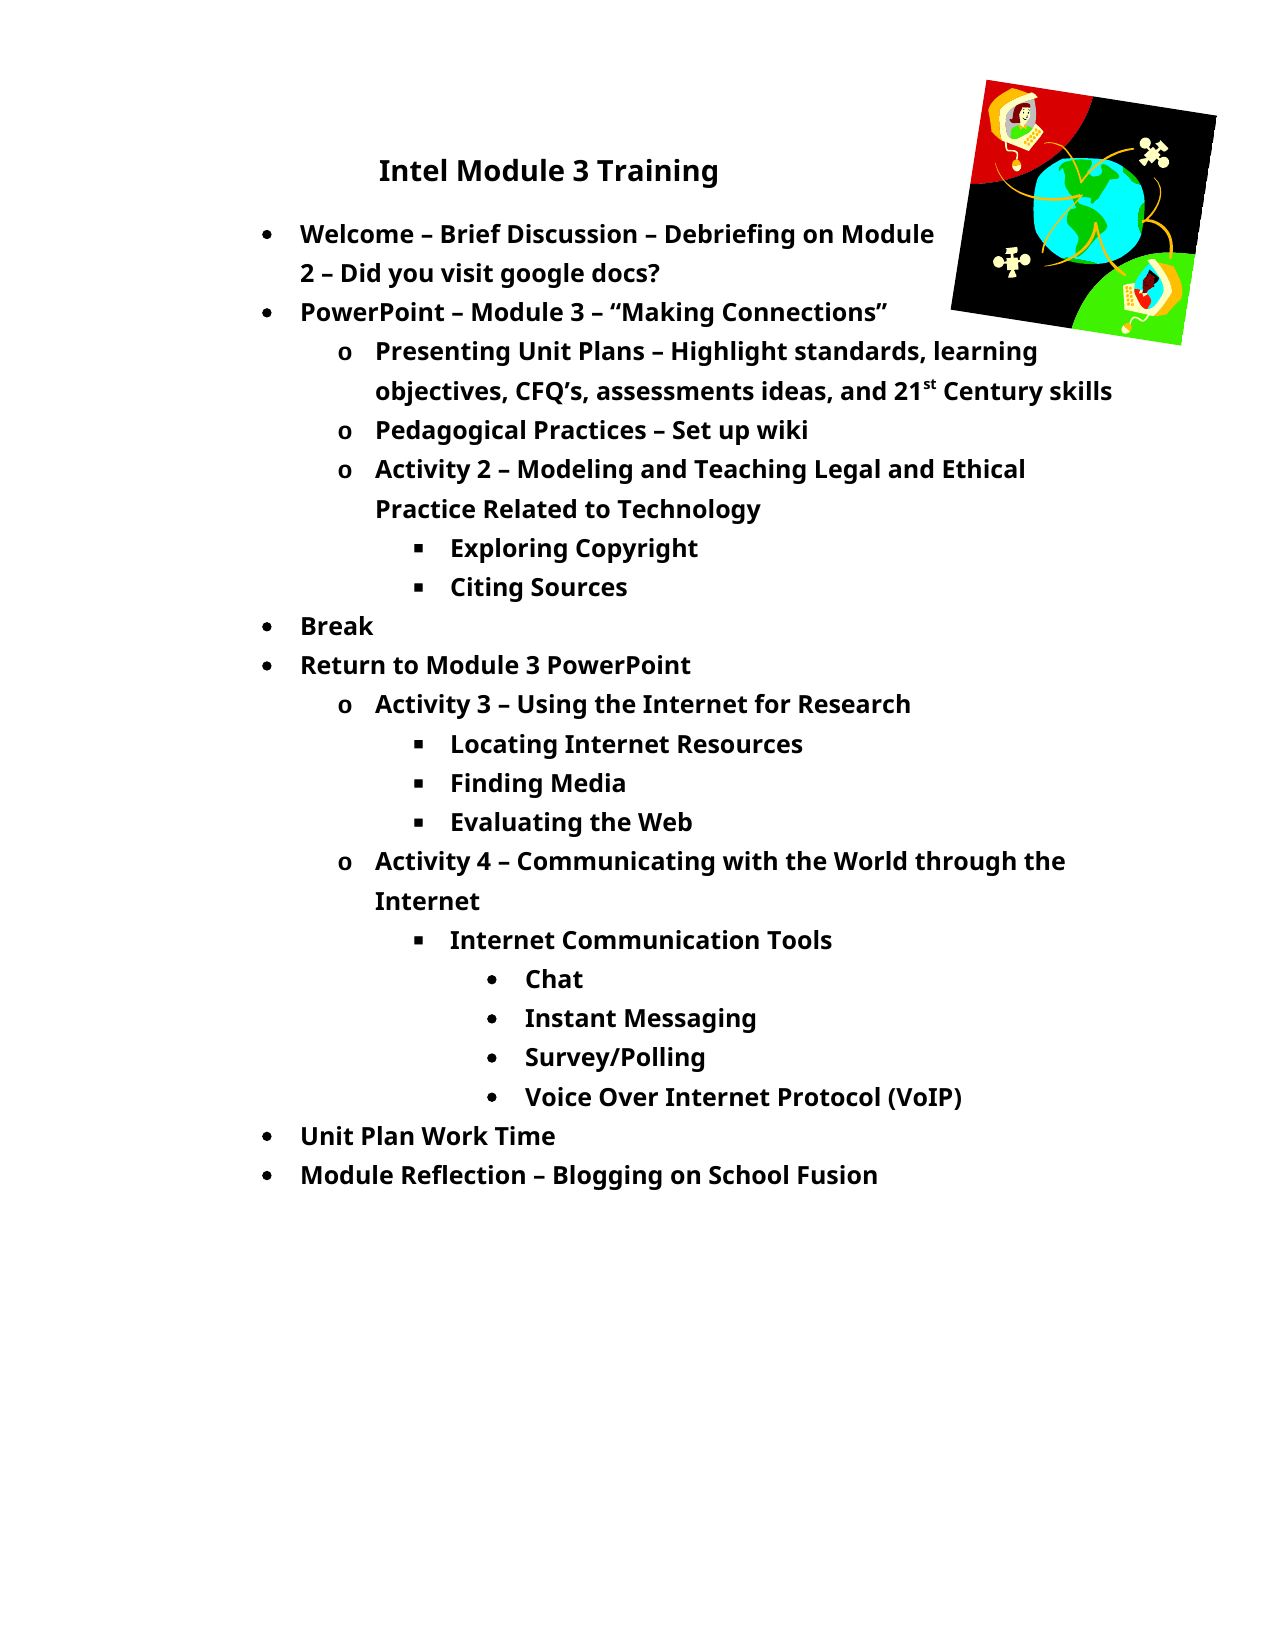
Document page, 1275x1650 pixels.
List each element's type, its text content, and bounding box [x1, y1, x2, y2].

list Activity 4 – Communicating with the World through the Internet [337, 844, 1125, 917]
list Break [262, 609, 1125, 643]
list Finding Media [412, 766, 1125, 800]
list PowerPoint – Module 3 – “Making Connections” [262, 295, 1125, 329]
list Module Reflection – Blogging on School Fusion [262, 1157, 1125, 1192]
list Return to Module 3 PowerPoint [262, 648, 1125, 682]
list Locating Internet Resources [412, 726, 1125, 761]
list Chat [487, 962, 1125, 996]
list Internet Communication Tools [412, 922, 1125, 957]
list Citing Sources [412, 569, 1125, 604]
list Unit Plan Work Time [262, 1118, 1125, 1152]
list Pedagogical Practices – Set up wiki [337, 412, 1125, 447]
list Exploring Copyright [412, 530, 1125, 564]
text Intel Module 3 Training [150, 150, 1125, 190]
list Evaluating the Web [412, 805, 1125, 839]
list Survey/Polling [487, 1040, 1125, 1074]
list Instant Messaging [487, 1001, 1125, 1035]
list Presenting Unit Plans – Highlight standards, learning objectives, CFQ’s, assessments ideas, and 21st Century skills [337, 334, 1125, 407]
list Activity 3 – Using the Internet for Research [337, 687, 1125, 721]
list Voice Over Internet Protocol (VoIP) [487, 1079, 1125, 1113]
list Activity 2 – Modeling and Teaching Legal and Ethical Practice Related to Technology [337, 452, 1125, 525]
list Welcome – Brief Discussion – Debriefing on Module 2 – Did you visit google docs? [262, 216, 1125, 290]
